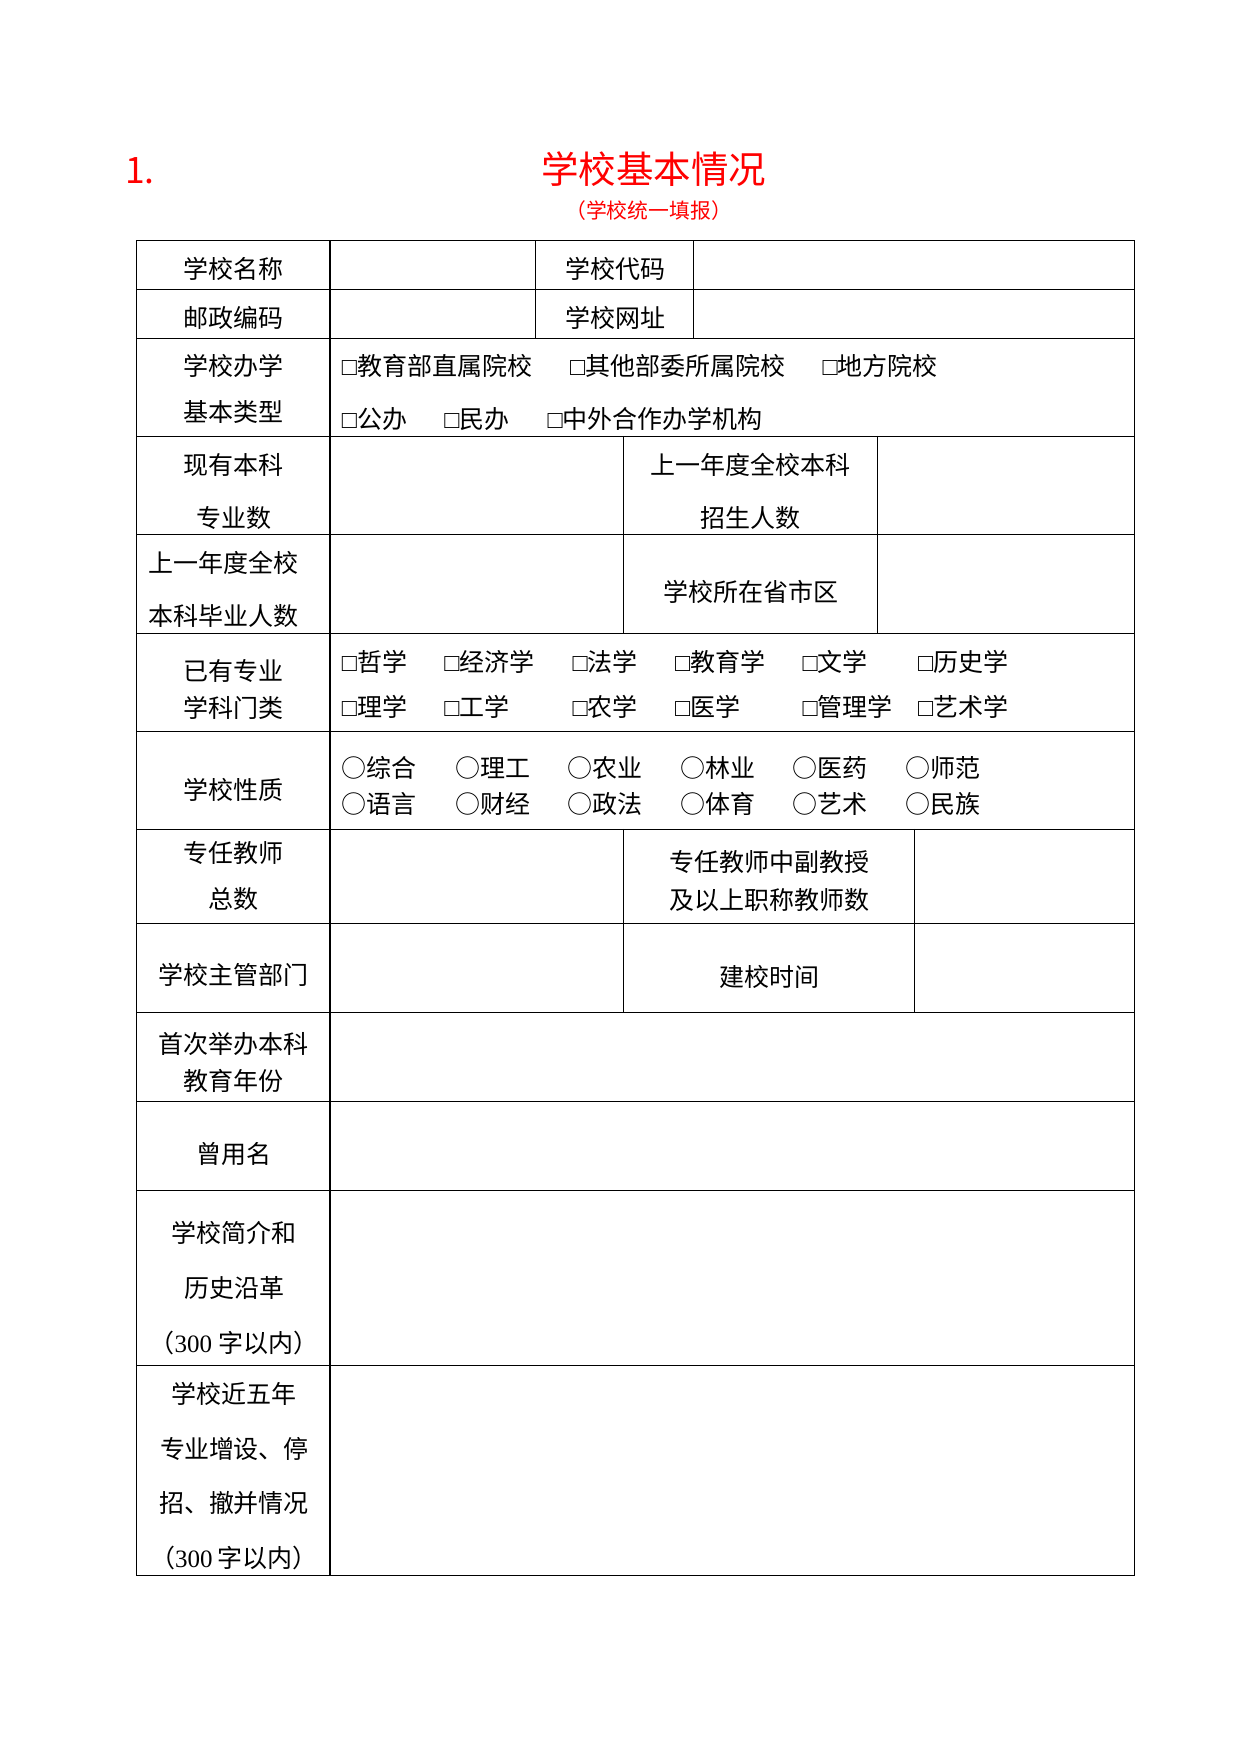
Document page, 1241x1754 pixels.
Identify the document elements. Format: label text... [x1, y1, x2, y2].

table_cell 学校近五年 专业增设、停招、撤并情况 （300字以内） [137, 1366, 329, 1575]
table_cell [331, 437, 623, 534]
table_cell 学校主管部门 [137, 924, 329, 1012]
table_cell □教育部直属院校 □公办 □民办 [331, 339, 536, 436]
table_cell 专任教师总数 [137, 830, 329, 922]
table_header 学校代码 [536, 241, 693, 289]
table_cell □历史学 □艺术学 [899, 634, 1134, 731]
table_cell [331, 830, 623, 922]
table_cell 上一年度全校 本科毕业人数 [137, 535, 329, 633]
table_cell [331, 1102, 1134, 1190]
table_cell [331, 290, 535, 337]
table_cell 建校时间 [624, 924, 914, 1012]
table_cell ○综合 ○语言 [331, 732, 435, 829]
table_cell 专任教师中副教授及以上职称教师数 [624, 830, 914, 922]
table_cell ○农业 ○政法 [536, 732, 658, 829]
table_cell 邮政编码 [137, 290, 329, 337]
table_header [331, 241, 535, 289]
table_cell □其他部委所属院校 □中外合作办学机构 [536, 339, 788, 436]
table_cell □文学 □管理学 [788, 634, 898, 731]
table_cell [331, 924, 623, 1012]
table_cell [331, 1366, 1134, 1575]
table_cell □哲学 □经济学 □理学 □工学 [331, 634, 536, 731]
table_cell ○师范 ○民族 [899, 732, 1134, 829]
table_cell [331, 1013, 1134, 1101]
table_header [694, 241, 1134, 289]
table_cell 学校性质 [137, 732, 329, 829]
table_cell [331, 535, 623, 633]
table_cell 上一年度全校本科 招生人数 [624, 437, 877, 534]
table_cell 学校简介和历史沿革 （300 字以内） [137, 1191, 329, 1365]
table_cell ○理工 ○财经 [435, 732, 536, 829]
table_cell 学校所在省市区 [624, 535, 877, 633]
text （学校统一填报） [125, 194, 1171, 224]
table_cell 已有专业学科门类 [137, 634, 329, 731]
table_cell □法学 □农学 [536, 634, 658, 731]
table_cell ○林业 ○体育 [658, 732, 788, 829]
table_cell 首次举办本科教育年份 [137, 1013, 329, 1101]
table_header 学校名称 [137, 241, 329, 289]
table_cell 学校办学基本类型 [137, 339, 329, 436]
list 学校基本情况 [125, 139, 1145, 194]
table_cell [915, 830, 1134, 922]
table_cell [694, 290, 1134, 337]
table_cell 学校网址 [536, 290, 693, 337]
table_cell □地方院校 [788, 339, 1134, 436]
table_cell ○医药 ○艺术 [788, 732, 898, 829]
table_cell [878, 535, 1134, 633]
table_cell 曾用名 [137, 1102, 329, 1190]
table_cell [878, 437, 1134, 534]
table_cell [331, 1191, 1134, 1365]
table_cell [915, 924, 1134, 1012]
table_cell □教育学 □医学 [658, 634, 788, 731]
table_cell 现有本科 专业数 [137, 437, 329, 534]
